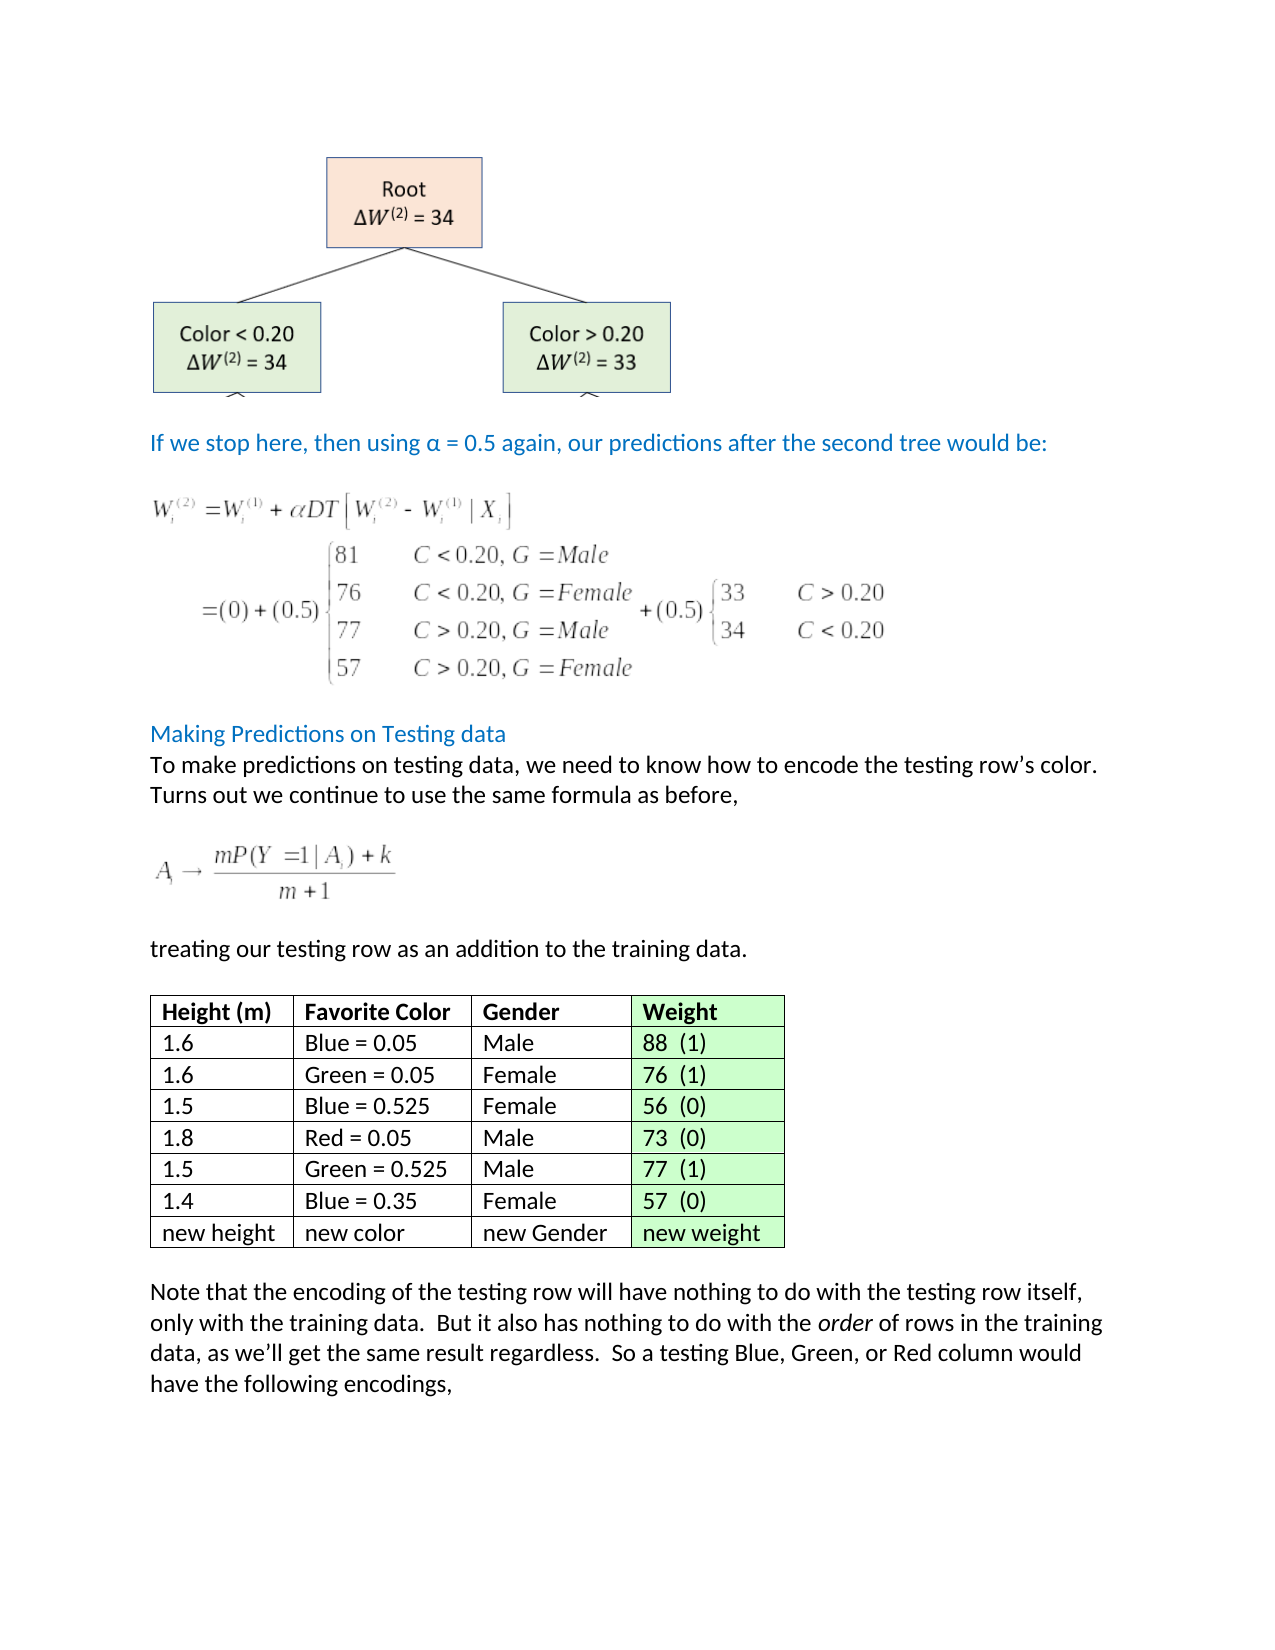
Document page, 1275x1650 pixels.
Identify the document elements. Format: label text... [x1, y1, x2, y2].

text Note that the encoding of the testing row will have nothing to do with the testing row itself, only with the training data. But it also has nothing to do with the order of rows in the training data, as we’ll get the same result regardless. So a testing Blue, Green, or Red column would have the following encodings, [150, 1276, 1125, 1398]
table_cell Blue = 0.05 [294, 1027, 471, 1058]
table_cell 77 (1) [632, 1154, 784, 1184]
table_cell 1.6 [151, 1059, 293, 1089]
text Making Predictions on Testing data [150, 718, 1125, 749]
table_cell new Gender [472, 1217, 631, 1247]
table_cell Male [472, 1154, 631, 1184]
table_cell Blue = 0.35 [294, 1185, 471, 1216]
table_cell 88 (1) [632, 1027, 784, 1058]
table_cell 73 (0) [632, 1122, 784, 1152]
table_cell new color [294, 1217, 471, 1247]
table_cell 1.6 [151, 1027, 293, 1058]
table_header Weight [632, 996, 784, 1026]
table_cell Female [472, 1059, 631, 1089]
table_header Height (m) [151, 996, 293, 1026]
table_header Favorite Color [294, 996, 471, 1026]
table_cell 1.5 [151, 1090, 293, 1121]
table_cell 76 (1) [632, 1059, 784, 1089]
table_cell Green = 0.05 [294, 1059, 471, 1089]
table_cell new weight [632, 1217, 784, 1247]
table_cell 57 (0) [632, 1185, 784, 1216]
table_cell 1.5 [151, 1154, 293, 1184]
table_cell Female [472, 1090, 631, 1121]
table_cell 1.8 [151, 1122, 293, 1152]
table_cell 1.4 [151, 1185, 293, 1216]
text If we stop here, then using α = 0.5 again, our predictions after the second tree would be: [150, 427, 1125, 457]
table_cell Blue = 0.525 [294, 1090, 471, 1121]
table_cell new height [151, 1217, 293, 1247]
text treating our testing row as an addition to the training data. [150, 934, 1125, 964]
text To make predictions on testing data, we need to know how to encode the testing row’s color. Turns out we continue to use the same formula as before, [150, 749, 1125, 810]
picture [150, 150, 675, 397]
table_cell Red = 0.05 [294, 1122, 471, 1152]
table_header Gender [472, 996, 631, 1026]
table_cell Male [472, 1122, 631, 1152]
table_cell Female [472, 1185, 631, 1216]
table_cell 56 (0) [632, 1090, 784, 1121]
table_cell Male [472, 1027, 631, 1058]
table_cell Green = 0.525 [294, 1154, 471, 1184]
